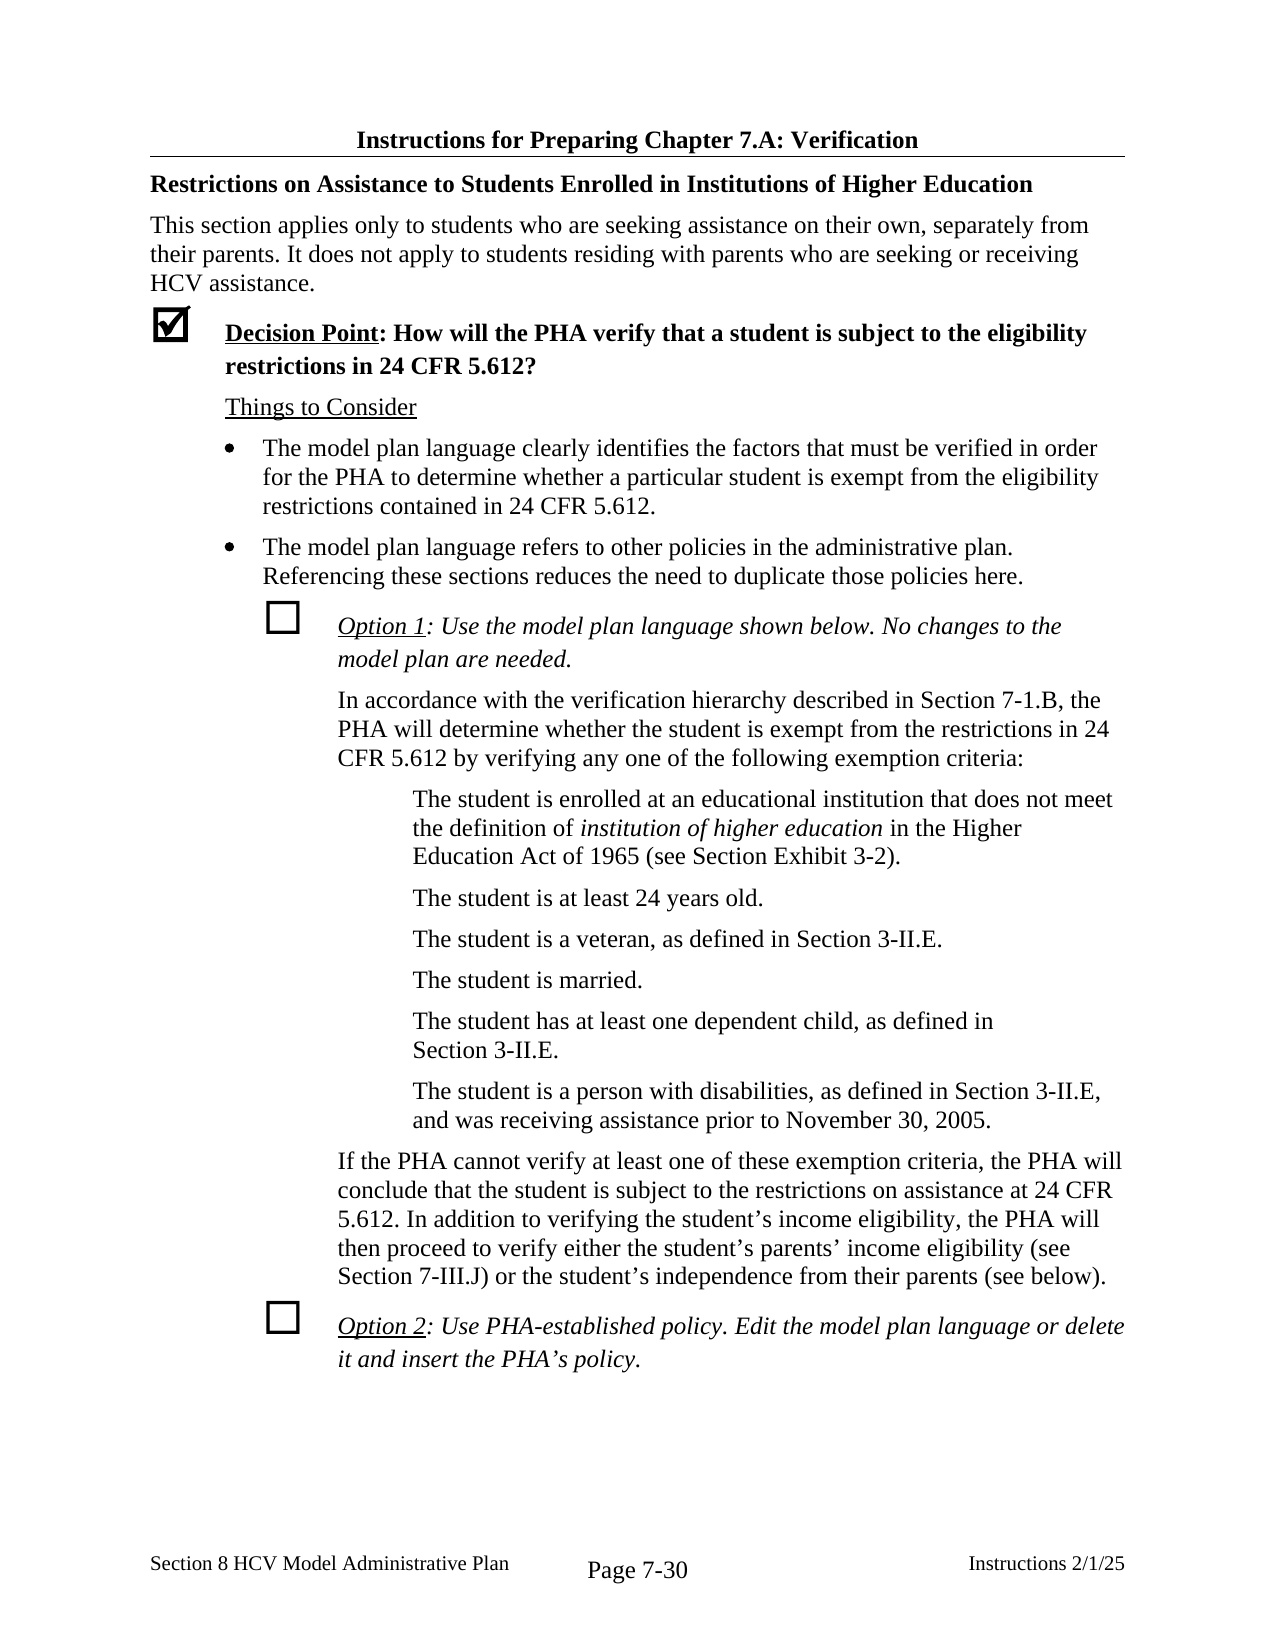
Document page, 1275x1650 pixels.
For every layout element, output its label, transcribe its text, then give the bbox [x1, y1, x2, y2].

text The student is enrolled at an educational institution that does not meet the definition of institution of higher education in the Higher Education Act of 1965 (see Section Exhibit 3-2). [412, 784, 1125, 870]
text The student is married. [412, 965, 1125, 994]
text If the PHA cannot verify at least one of these exemption criteria, the PHA will conclude that the student is subject to the restrictions on assistance at 24 CFR 5.612. In addition to verifying the student’s income eligibility, the PHA will then proceed to verify either the student’s parents’ income eligibility (see Section 7-III.J) or the student’s independence from their parents (see below). [337, 1146, 1125, 1290]
list The model plan language refers to other policies in the administrative plan. Referencing these sections reduces the need to duplicate those policies here. [225, 532, 1125, 590]
text Option 1: Use the model plan language shown below. No changes to the model plan are needed. [262, 602, 1125, 673]
text Things to Consider [225, 392, 1125, 421]
text The student is a veteran, as defined in Section 3-II.E. [412, 924, 1125, 953]
text Decision Point: How will the PHA verify that a student is subject to the eligibility restrictions in 24 CFR 5.612? [150, 309, 1125, 380]
text This section applies only to students who are seeking assistance on their own, separately from their parents. It does not apply to students residing with parents who are seeking or receiving HCV assistance. [150, 211, 1125, 297]
text Restrictions on Assistance to Students Enrolled in Institutions of Higher Education [150, 169, 1125, 198]
text The student is at least 24 years old. [412, 883, 1125, 911]
list The model plan language clearly identifies the factors that must be verified in order for the PHA to determine whether a particular student is exempt from the eligibility restrictions contained in 24 CFR 5.612. [225, 433, 1125, 520]
text The student is a person with disabilities, as defined in Section 3-II.E, and was receiving assistance prior to November 30, 2005. [412, 1076, 1125, 1134]
text Option 2: Use PHA-established policy. Edit the model plan language or delete it and insert the PHA’s policy. [262, 1303, 1125, 1373]
text In accordance with the verification hierarchy described in Section 7-1.B, the PHA will determine whether the student is exempt from the restrictions in 24 CFR 5.612 by verifying any one of the following exemption criteria: [337, 685, 1125, 771]
text The student has at least one dependent child, as defined in Section 3-II.E. [412, 1006, 1125, 1064]
